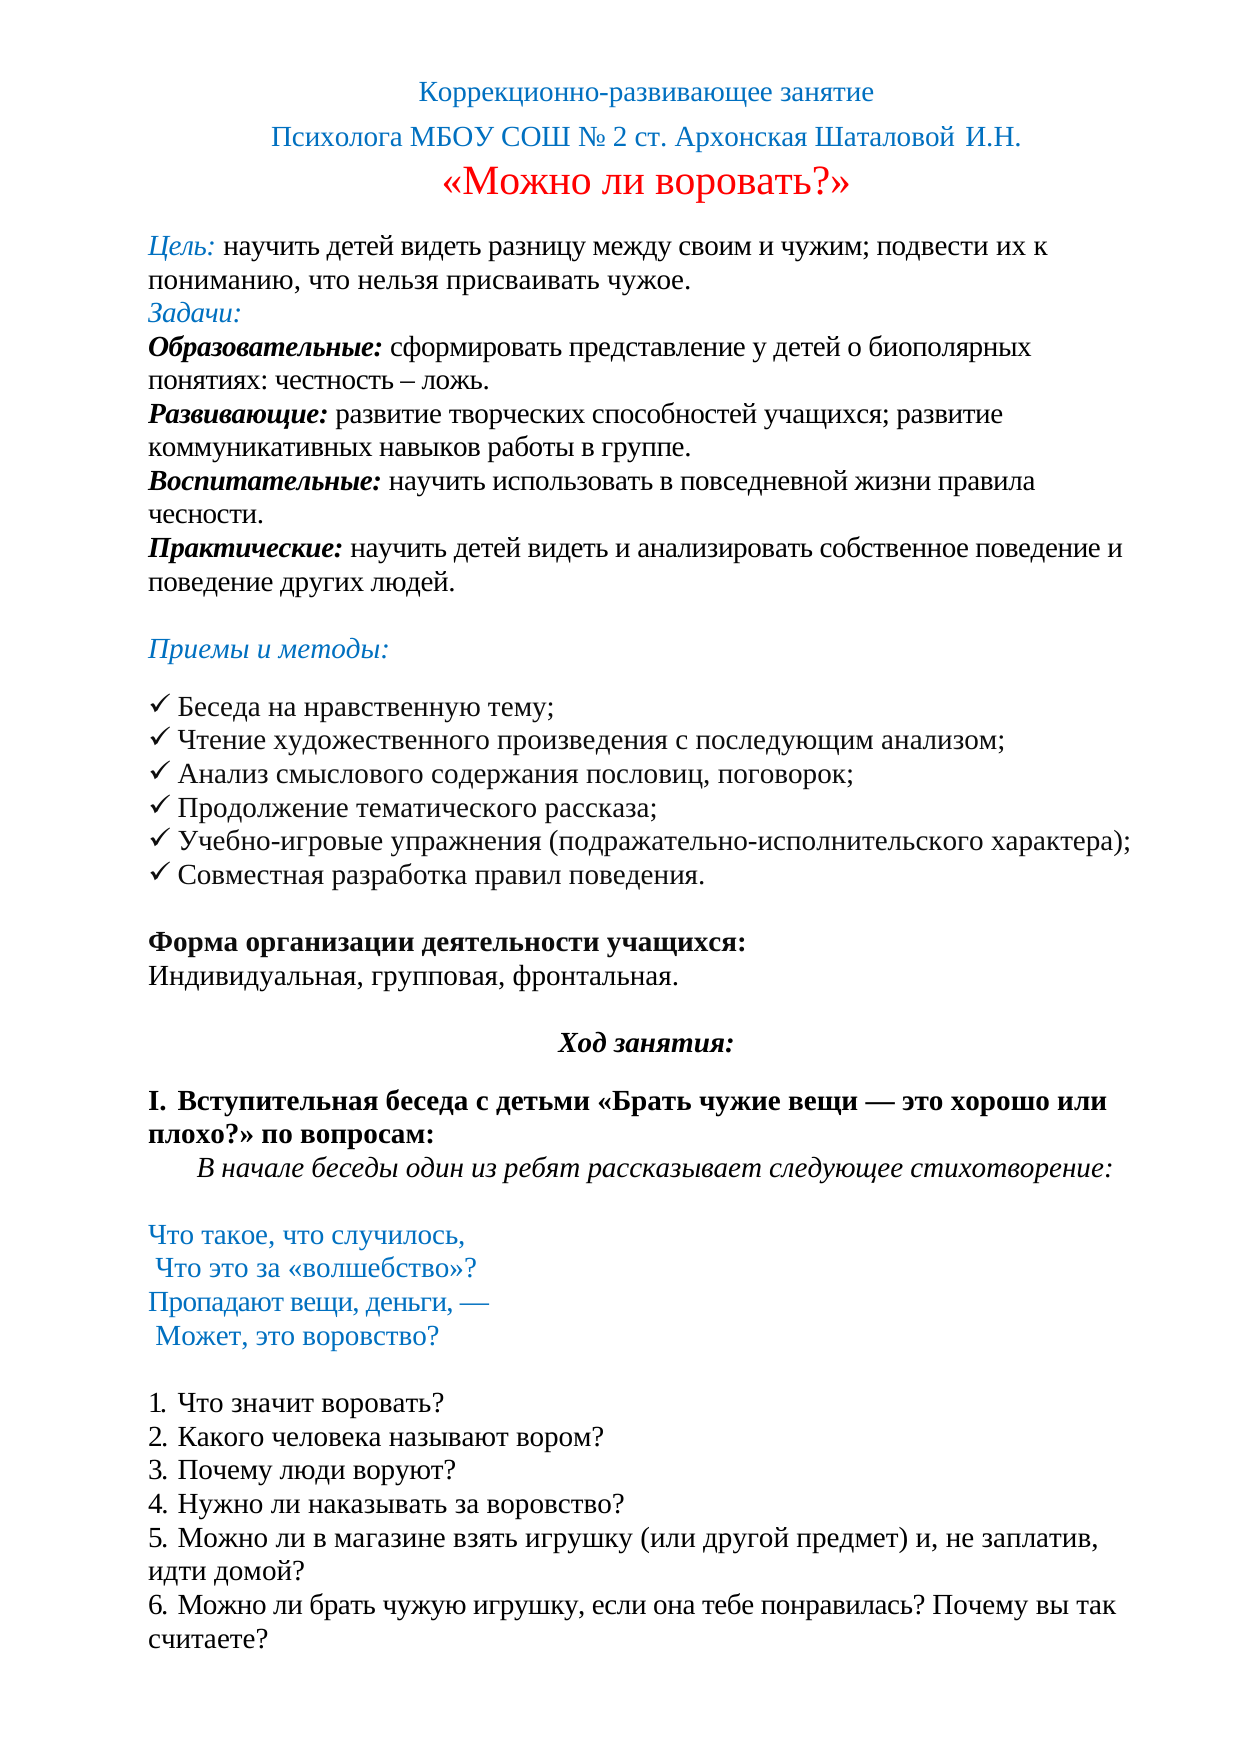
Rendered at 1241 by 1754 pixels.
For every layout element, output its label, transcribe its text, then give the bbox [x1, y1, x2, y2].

list Учебно-игровые упражнения (подражательно-исполнительского характера); [148, 823, 1145, 857]
text Коррекционно-развивающее занятие [148, 74, 1145, 107]
list Нужно ли наказывать за воровство? [148, 1486, 1145, 1519]
text Форма организации деятельности учащихся: [148, 924, 1145, 958]
text Индивидуальная, групповая, фронтальная. [148, 958, 1145, 991]
list Совместная разработка правил поведения. [148, 857, 1145, 891]
text Ход занятия: [148, 1025, 1145, 1058]
list Чтение художественного произведения с последующим анализом; [148, 722, 1145, 756]
text Образовательные: сформировать представление у детей о биополярных понятиях: честность – ложь. [148, 329, 1145, 396]
text Может, это воровство? [148, 1318, 1145, 1351]
list Анализ смыслового содержания пословиц, поговорок; [148, 756, 1145, 790]
text Цель: научить детей видеть разницу между своим и чужим; подвести их к пониманию, что нельзя присваивать чужое. [148, 228, 1145, 295]
text Приемы и методы: [148, 631, 1145, 664]
text «Можно ли воровать?» [148, 155, 1145, 203]
text Развивающие: развитие творческих способностей учащихся; развитие коммуникативных навыков работы в группе. [148, 396, 1145, 463]
text В начале беседы один из ребят рассказывает следующее стихотворение: [148, 1150, 1145, 1183]
list Вступительная беседа с детьми «Брать чужие вещи — это хорошо или плохо?» по вопросам: [148, 1083, 1145, 1150]
text Пропадают вещи, деньги, — [148, 1284, 1145, 1318]
text Что такое, что случилось, [148, 1217, 1145, 1251]
text Задачи: [148, 295, 1145, 329]
list Можно ли в магазине взять игрушку (или другой предмет) и, не заплатив, идти домой? [148, 1520, 1145, 1587]
list Можно ли брать чужую игрушку, если она тебе понравилась? Почему вы так считаете? [148, 1587, 1145, 1654]
list Продолжение тематического рассказа; [148, 790, 1145, 823]
text Практические: научить детей видеть и анализировать собственное поведение и поведение других людей. [148, 530, 1145, 597]
text Психолога МБОУ СОШ № 2 ст. Архонская Шаталовой И.Н. [148, 107, 1145, 155]
list Какого человека называют вором? [148, 1419, 1145, 1452]
list Почему люди воруют? [148, 1452, 1145, 1486]
list Беседа на нравственную тему; [148, 689, 1145, 722]
text Воспитательные: научить использовать в повседневной жизни правила чесности. [148, 463, 1145, 530]
list Что значит воровать? [148, 1385, 1145, 1418]
text Что это за «волшебство»? [148, 1251, 1145, 1284]
